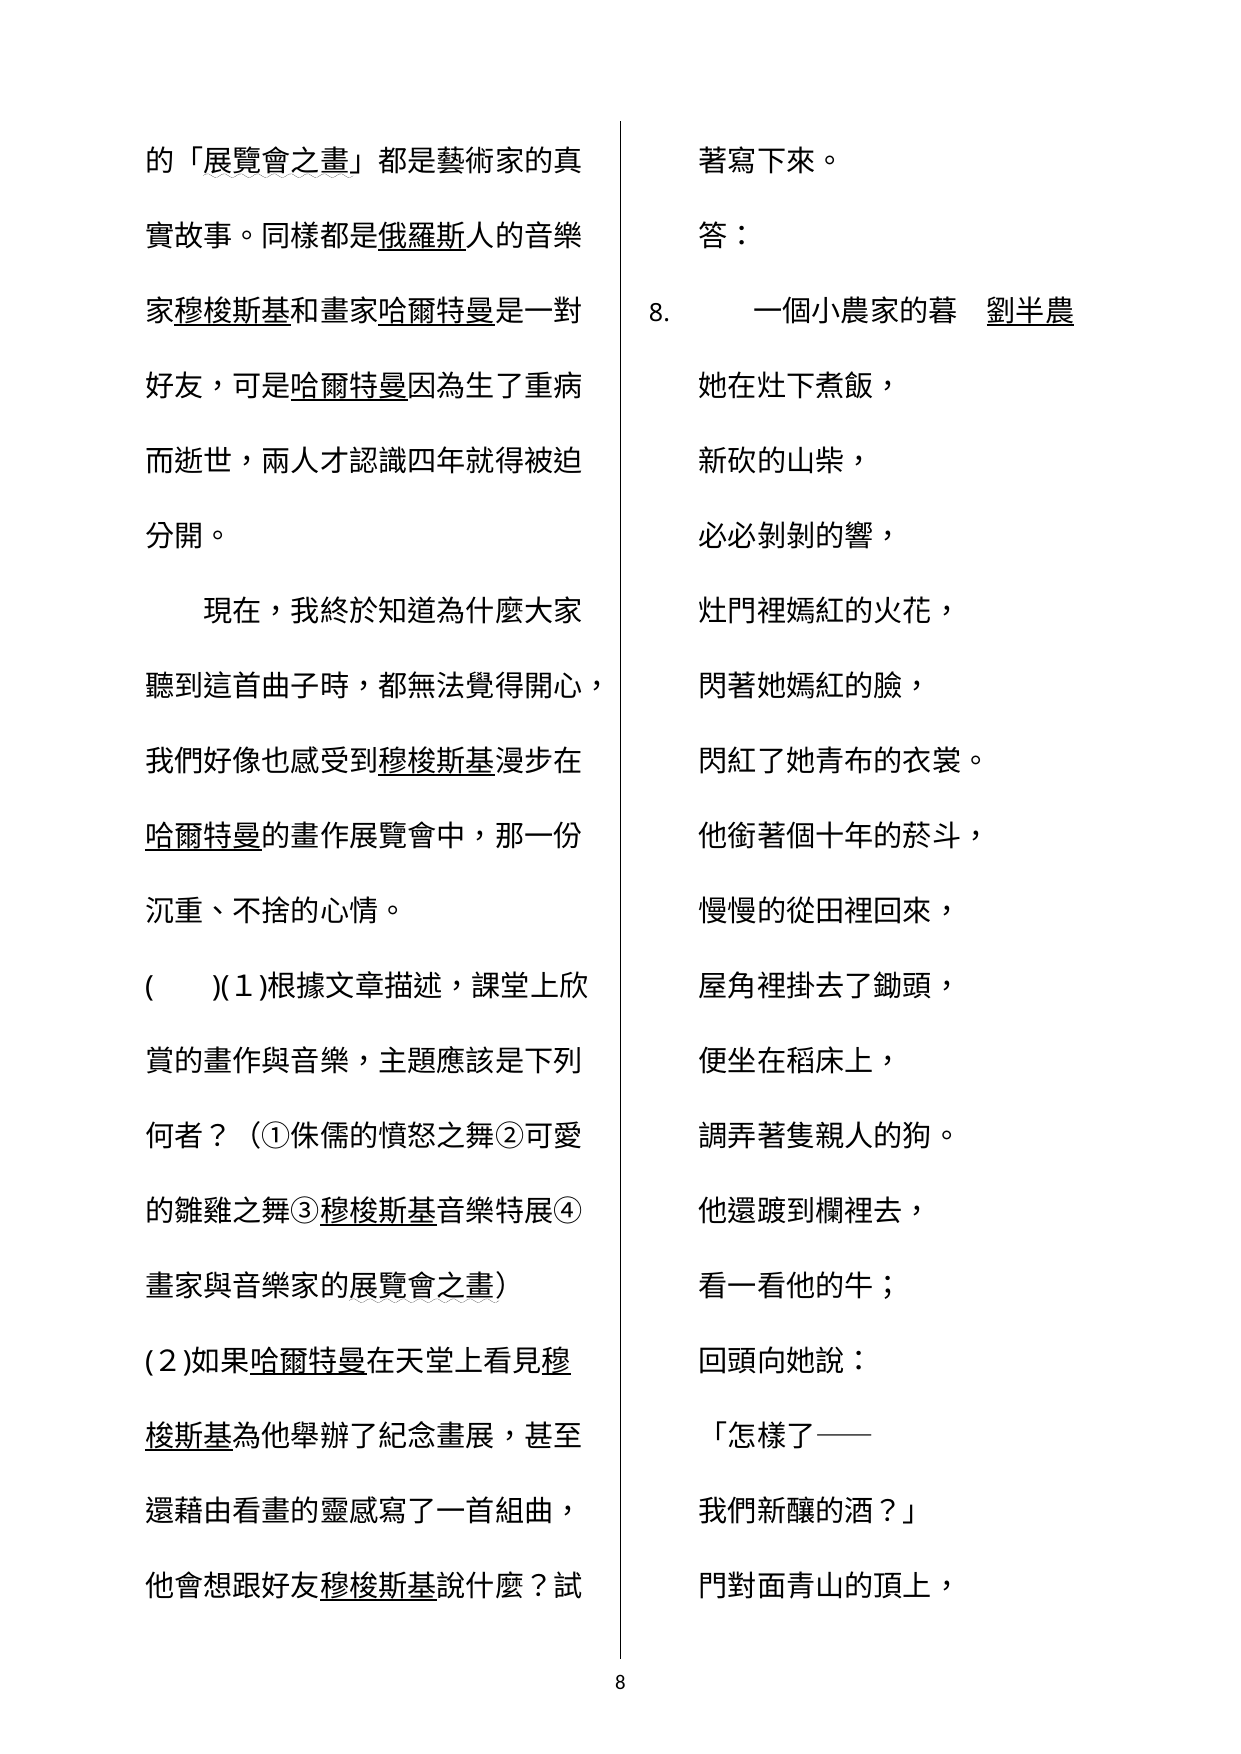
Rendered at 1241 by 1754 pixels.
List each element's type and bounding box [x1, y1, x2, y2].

text [88, 121, 598, 1621]
text [642, 121, 1152, 271]
text [642, 271, 1152, 1621]
